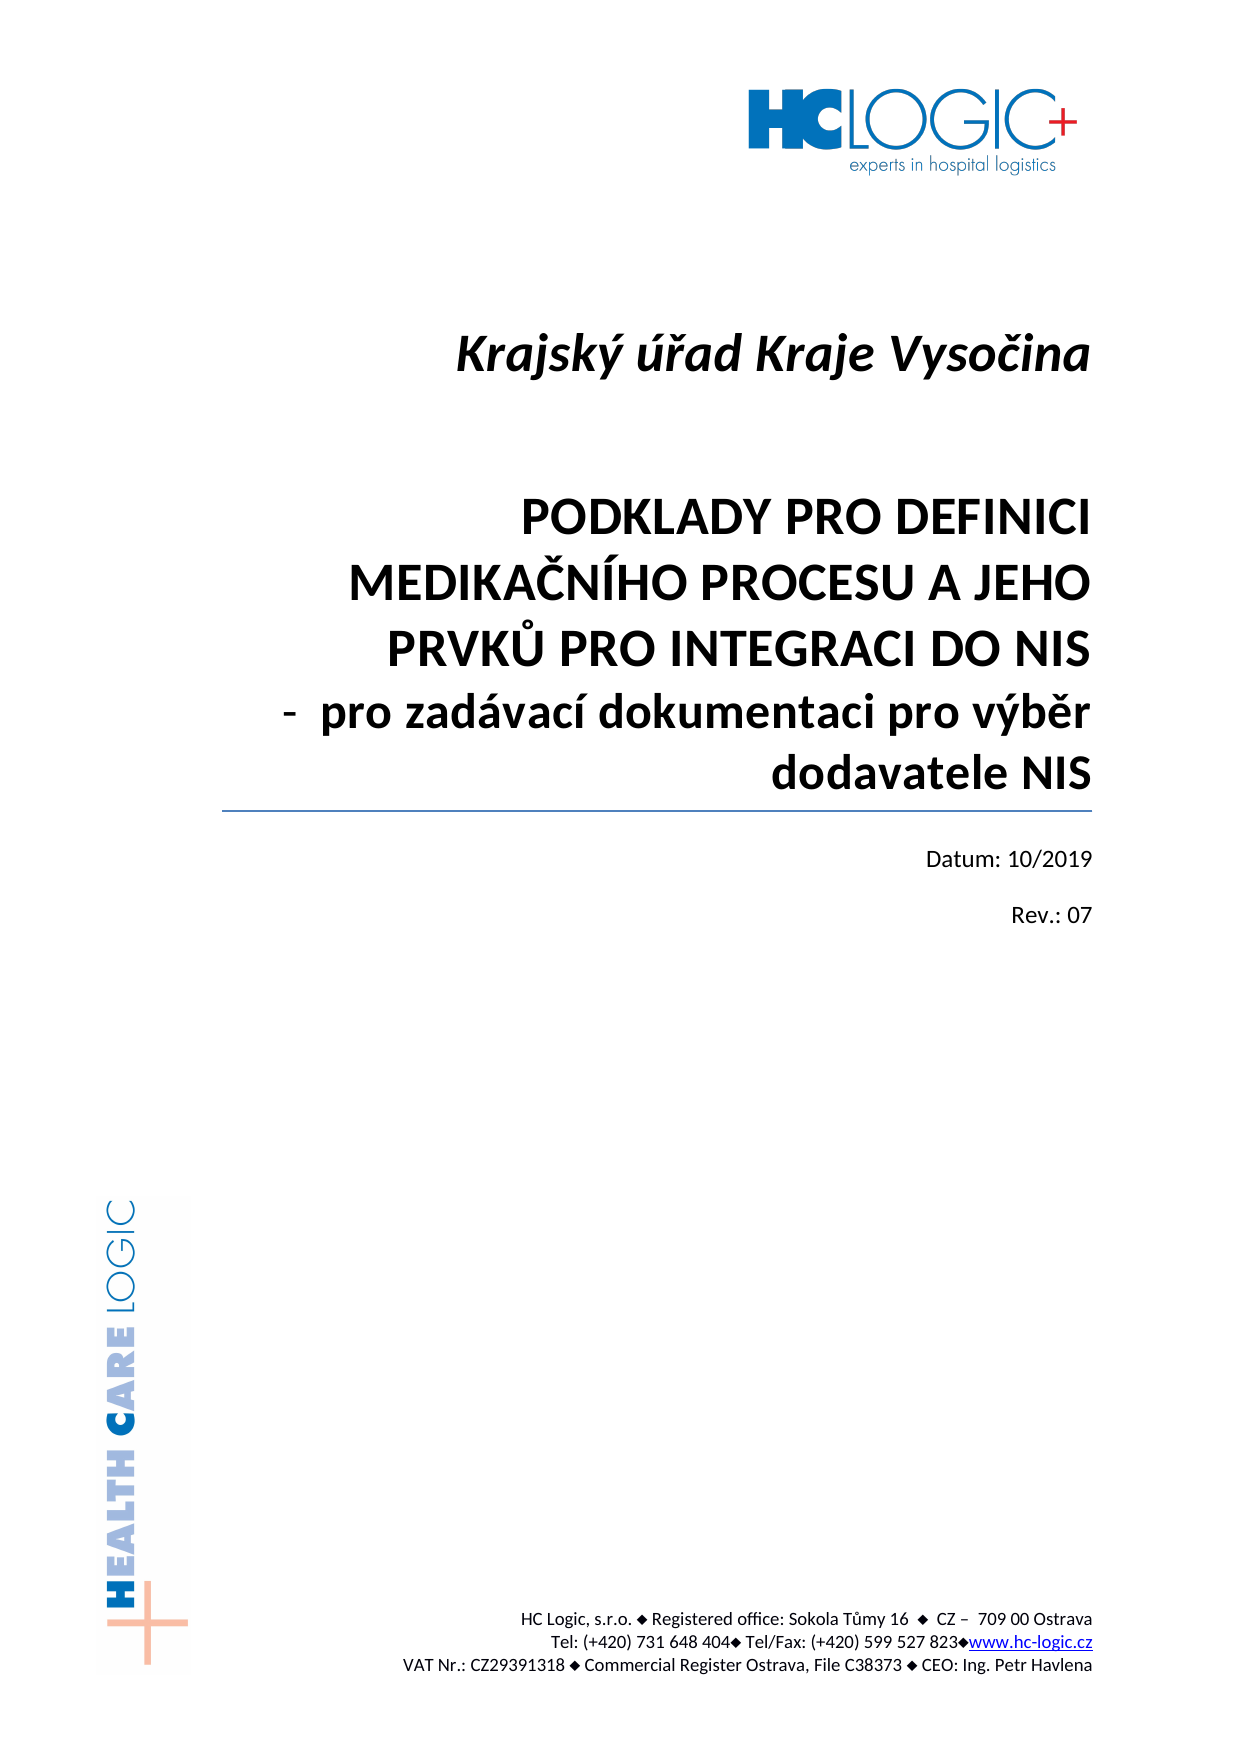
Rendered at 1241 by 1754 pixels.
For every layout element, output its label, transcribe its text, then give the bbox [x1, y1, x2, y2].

text Datum: 10/2019 [222, 844, 1092, 874]
picture [717, 74, 1093, 187]
title pro zadávací dokumentaci pro výběr dodavatele NIS [222, 680, 1092, 810]
text Krajský úřad Kraje Vysočina [222, 318, 1092, 384]
picture [96, 1196, 192, 1675]
title PODKLADY PRO DEFINICI MEDIKAČNÍHO PROCESU A JEHO PRVKŮ PRO INTEGRACI DO NIS [222, 481, 1092, 680]
text Rev.: 07 [222, 899, 1092, 930]
